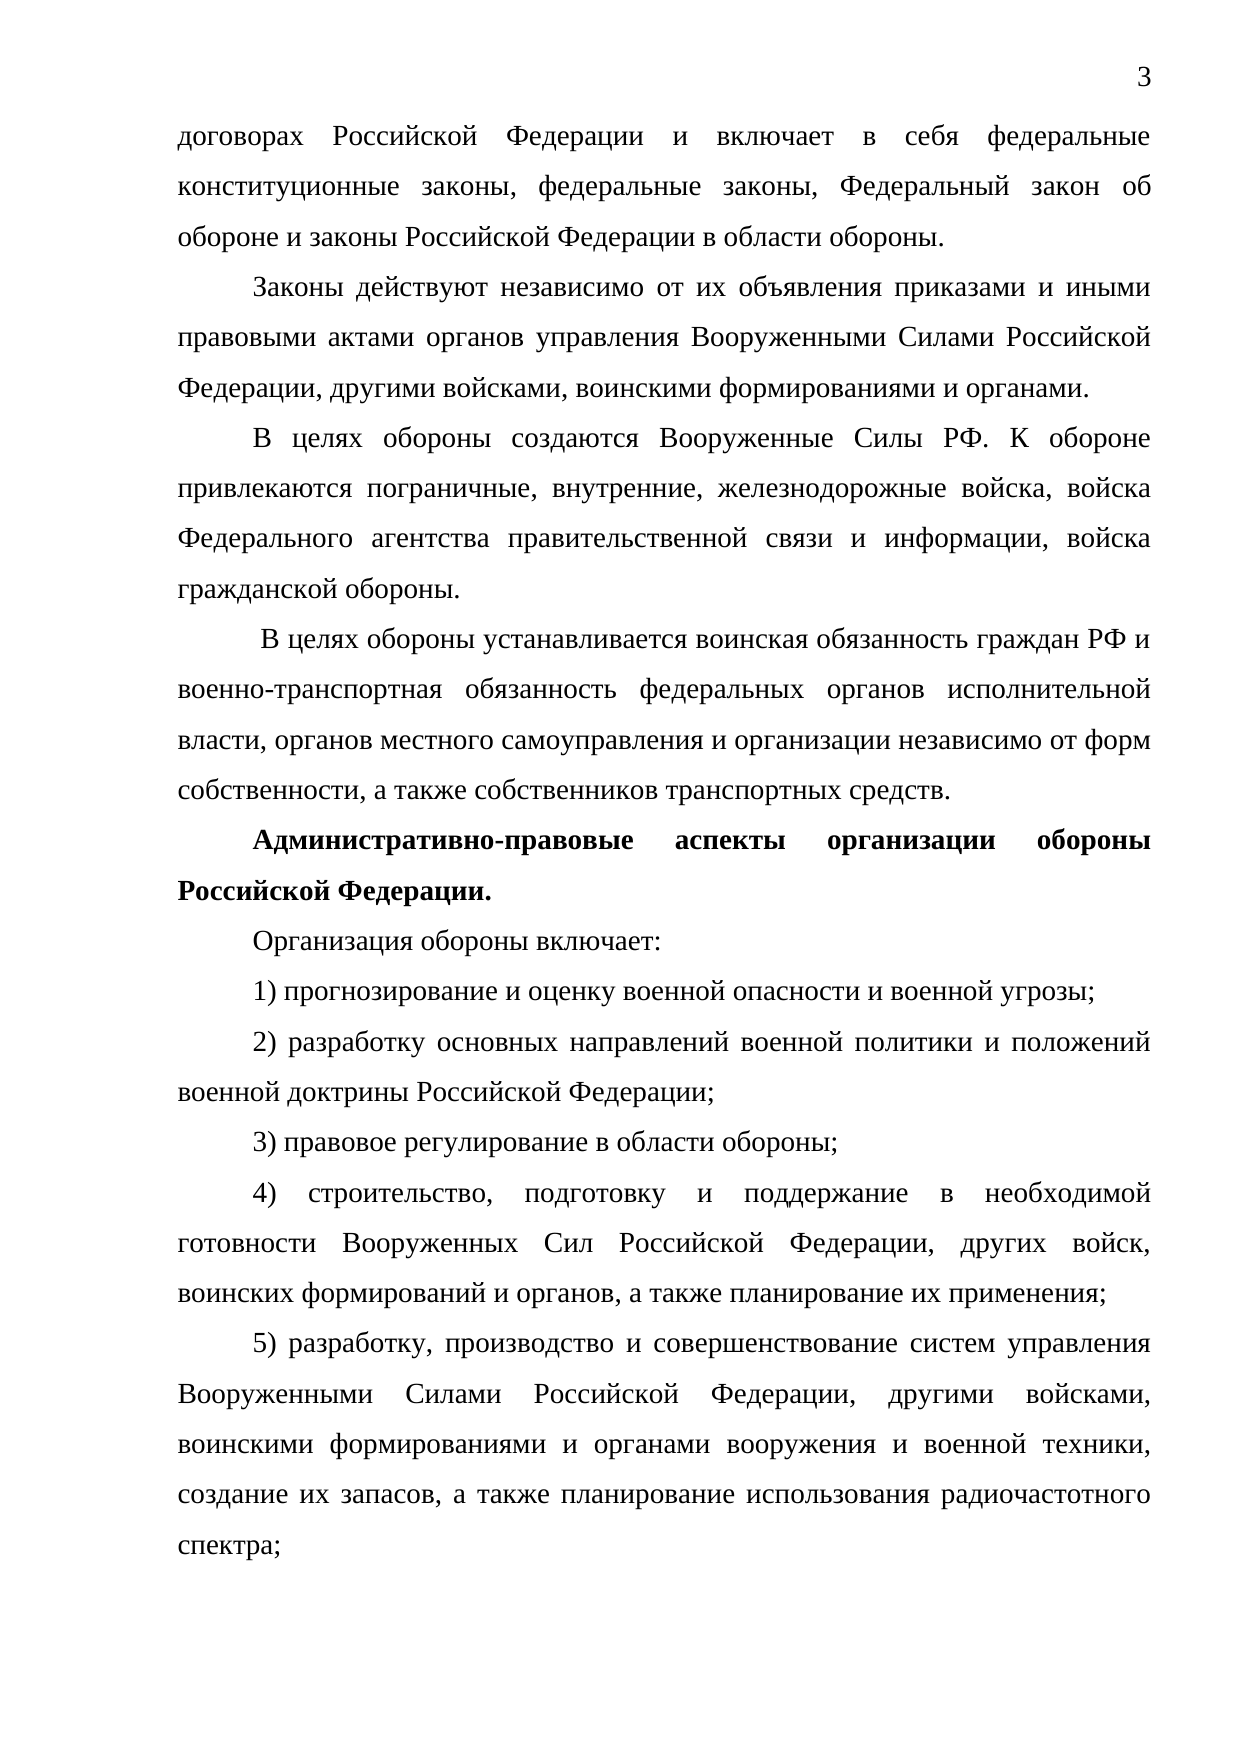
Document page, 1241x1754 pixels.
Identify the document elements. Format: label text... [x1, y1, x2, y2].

text 1) прогнозирование и оценку военной опасности и военной угрозы; [177, 973, 1152, 1007]
text Административно-правовые аспекты организации обороны Российской Федерации. [177, 822, 1152, 906]
text 2) разработку основных направлений военной политики и положений военной доктрины Российской Федерации; [177, 1024, 1152, 1108]
text 3) правовое регулирование в области обороны; [177, 1124, 1152, 1158]
text Законы действуют независимо от их объявления приказами и иными правовыми актами органов управления Вооруженными Силами Российской Федерации, другими войсками, воинскими формированиями и органами. [177, 269, 1152, 403]
text 5) разработку, производство и совершенствование систем управления Вооруженными Силами Российской Федерации, другими войсками, воинскими формированиями и органами вооружения и военной техники, создание их запасов, а также планирование использования радиочастотного спектра; [177, 1326, 1152, 1560]
text В целях обороны устанавливается воинская обязанность граждан РФ и военно-транспортная обязанность федеральных органов исполнительной власти, органов местного самоуправления и организации независимо от форм собственности, а также собственников транспортных средств. [177, 621, 1152, 806]
text Организация обороны включает: [177, 923, 1152, 957]
text В целях обороны создаются Вооруженные Силы РФ. К обороне привлекаются пограничные, внутренние, железнодорожные войска, войска Федерального агентства правительственной связи и информации, войска гражданской обороны. [177, 420, 1152, 604]
text 4) строительство, подготовку и поддержание в необходимой готовности Вооруженных Сил Российской Федерации, других войск, воинских формирований и органов, а также планирование их применения; [177, 1175, 1152, 1309]
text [177, 118, 1152, 252]
